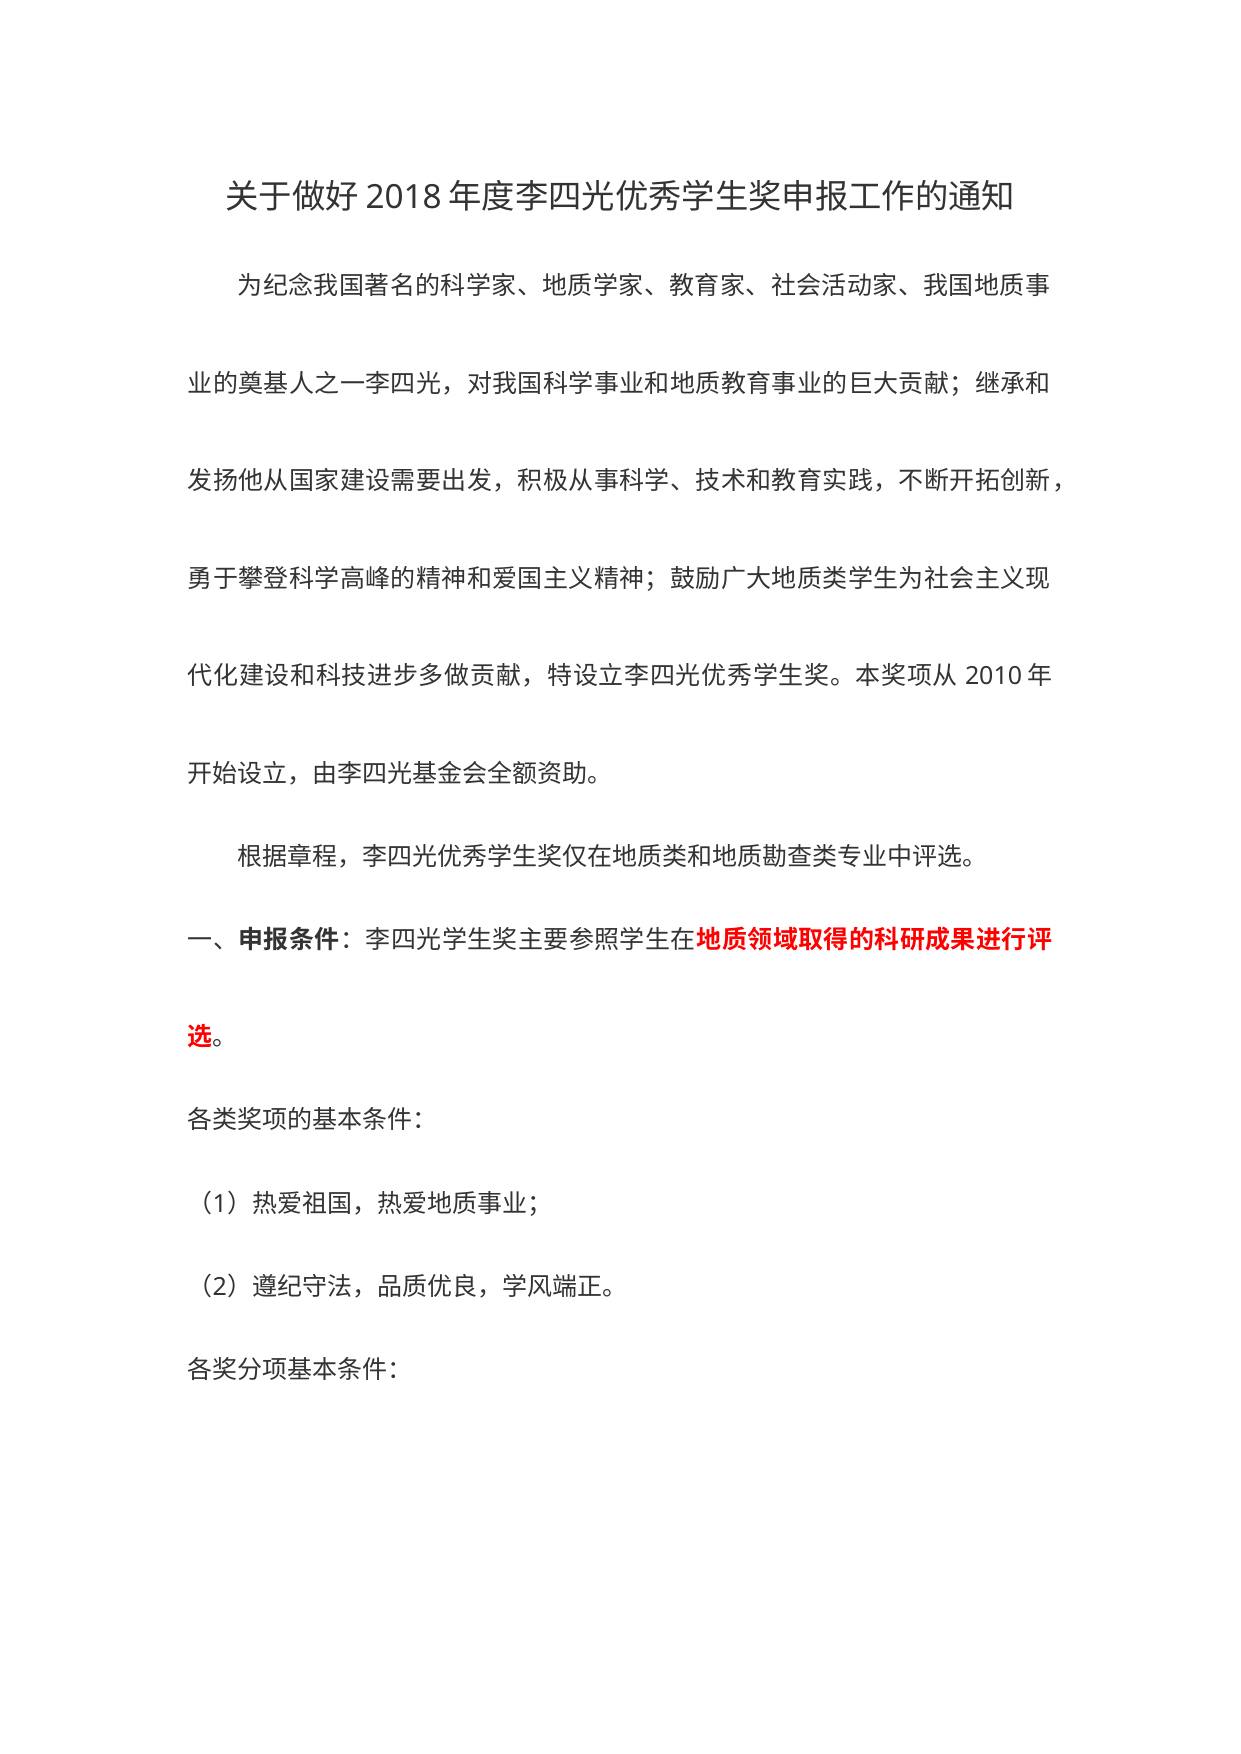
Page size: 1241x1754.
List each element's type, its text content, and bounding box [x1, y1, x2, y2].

text 为纪念我国著名的科学家、地质学家、教育家、社会活动家、我国地质事业的奠基人之一李四光，对我国科学事业和地质教育事业的巨大贡献；继承和发扬他从国家建设需要出发，积极从事科学、技术和教育实践，不断开拓创新，勇于攀登科学高峰的精神和爱国主义精神；鼓励广大地质类学生为社会主义现代化建设和科技进步多做贡献，特设立李四光优秀学生奖。本奖项从2010年开始设立，由李四光基金会全额资助。 [187, 251, 1053, 804]
text （2）遵纪守法，品质优良，学风端正。 [187, 1252, 1053, 1317]
text （1）热爱祖国，热爱地质事业； [187, 1169, 1053, 1234]
text 各奖分项基本条件： [187, 1335, 1053, 1400]
text 一、申报条件：李四光学生奖主要参照学生在地质领域取得的科研成果进行评选。 [187, 905, 1053, 1067]
text 关于做好2018年度李四光优秀学生奖申报工作的通知 [187, 162, 1053, 227]
text 根据章程，李四光优秀学生奖仅在地质类和地质勘查类专业中评选。 [187, 822, 1053, 887]
text 各类奖项的基本条件： [187, 1086, 1053, 1151]
